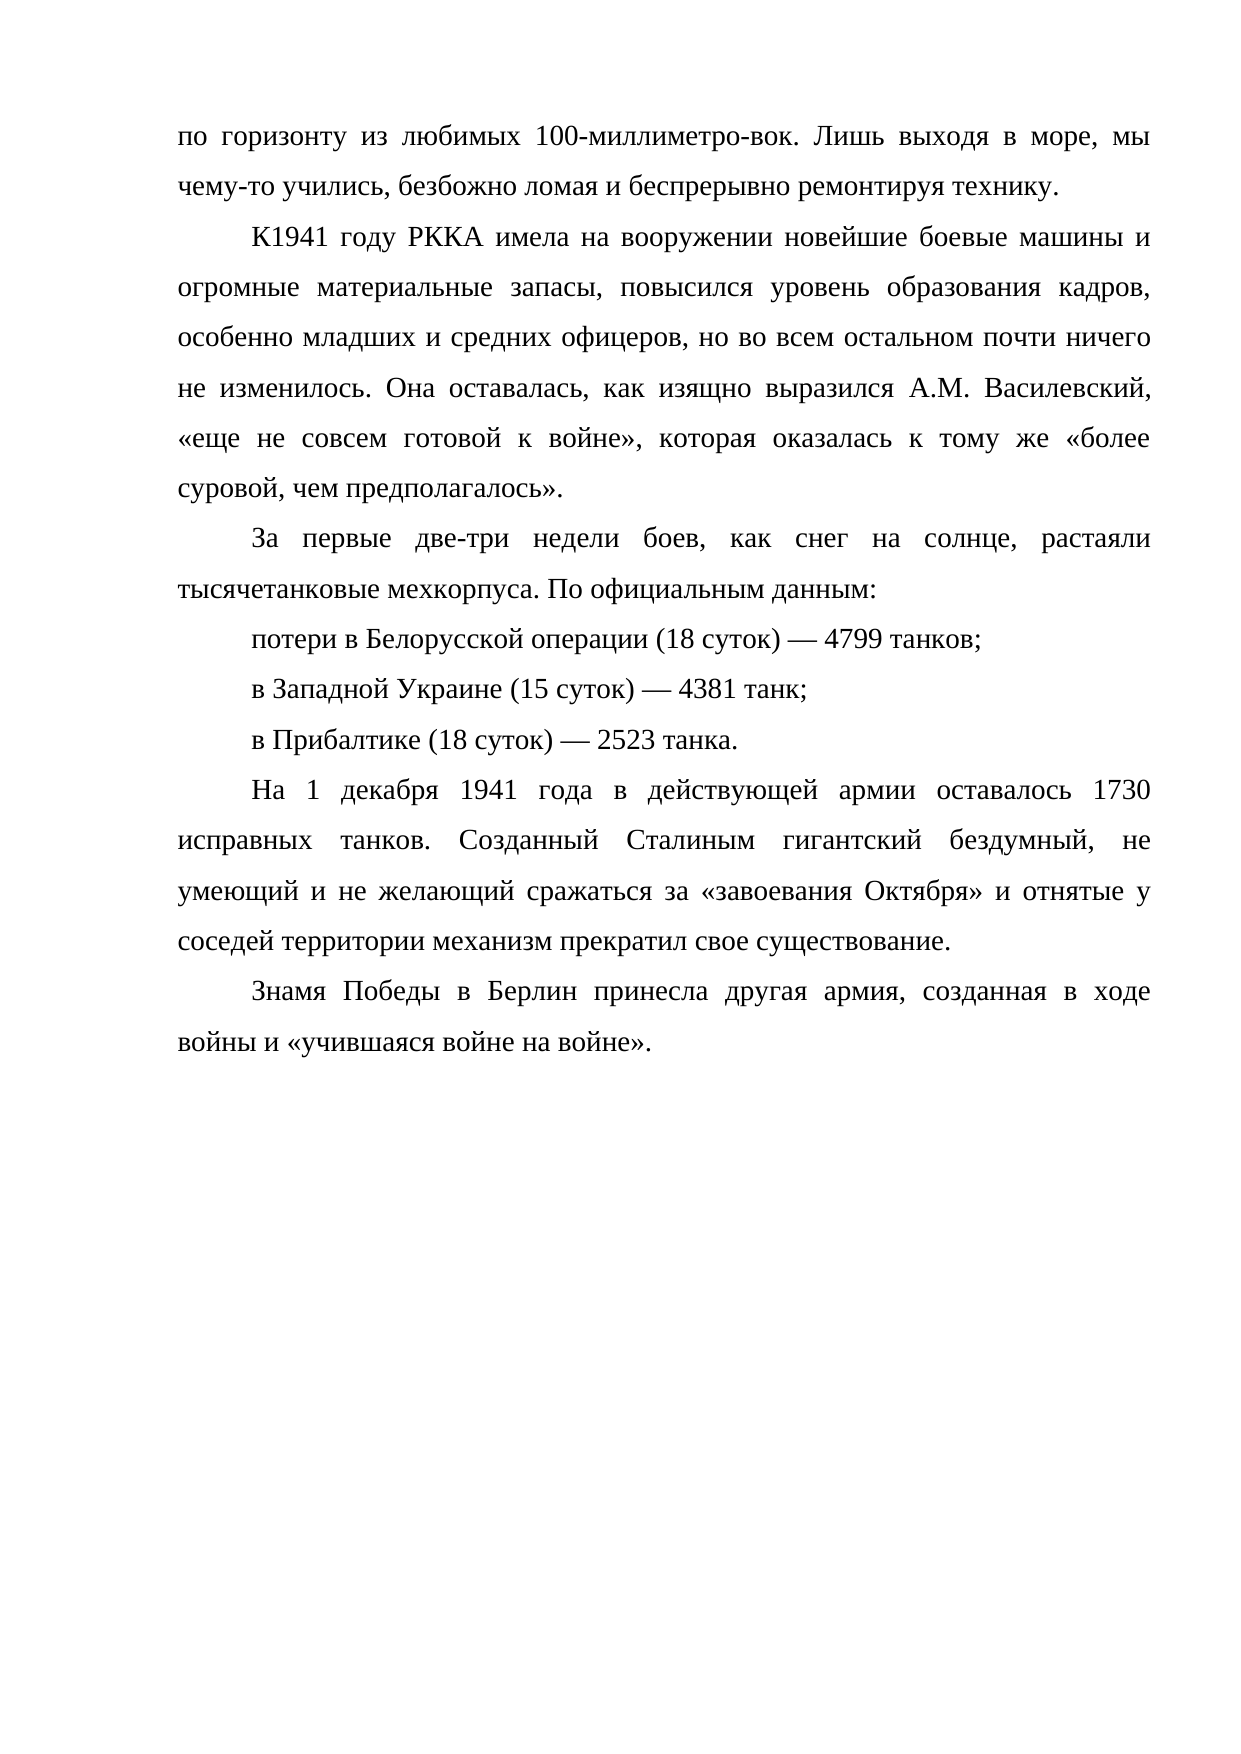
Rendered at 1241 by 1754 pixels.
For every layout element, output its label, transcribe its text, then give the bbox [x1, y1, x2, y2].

text На 1 декабря 1941 года в действующей армии оставалось 1730 исправных танков. Созданный Сталиным гигантский бездумный, не умеющий и не желающий сражаться за «завоевания Октября» и отнятые у соседей территории механизм прекратил свое существование. [177, 772, 1152, 957]
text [177, 118, 1152, 202]
text в Прибалтике (18 суток) — 2523 танка. [177, 722, 1152, 755]
text Знамя Победы в Берлин принесла другая армия, созданная в ходе войны и «учившаяся войне на войне». [177, 973, 1152, 1057]
text К1941 году РККА имела на вооружении новейшие боевые машины и огромные материальные запасы, повысился уровень образования кадров, особенно младших и средних офицеров, но во всем остальном почти ничего не изменилось. Она оставалась, как изящно выразился A.M. Василевский, «еще не совсем готовой к войне», которая оказалась к тому же «более суровой, чем предполагалось». [177, 219, 1152, 504]
text За первые две-три недели боев, как снег на солнце, растаяли тысячетанковые мехкорпуса. По официальным данным: [177, 521, 1152, 604]
text потери в Белорусской операции (18 суток) — 4799 танков; [177, 621, 1152, 655]
text в Западной Украине (15 суток) — 4381 танк; [177, 672, 1152, 705]
